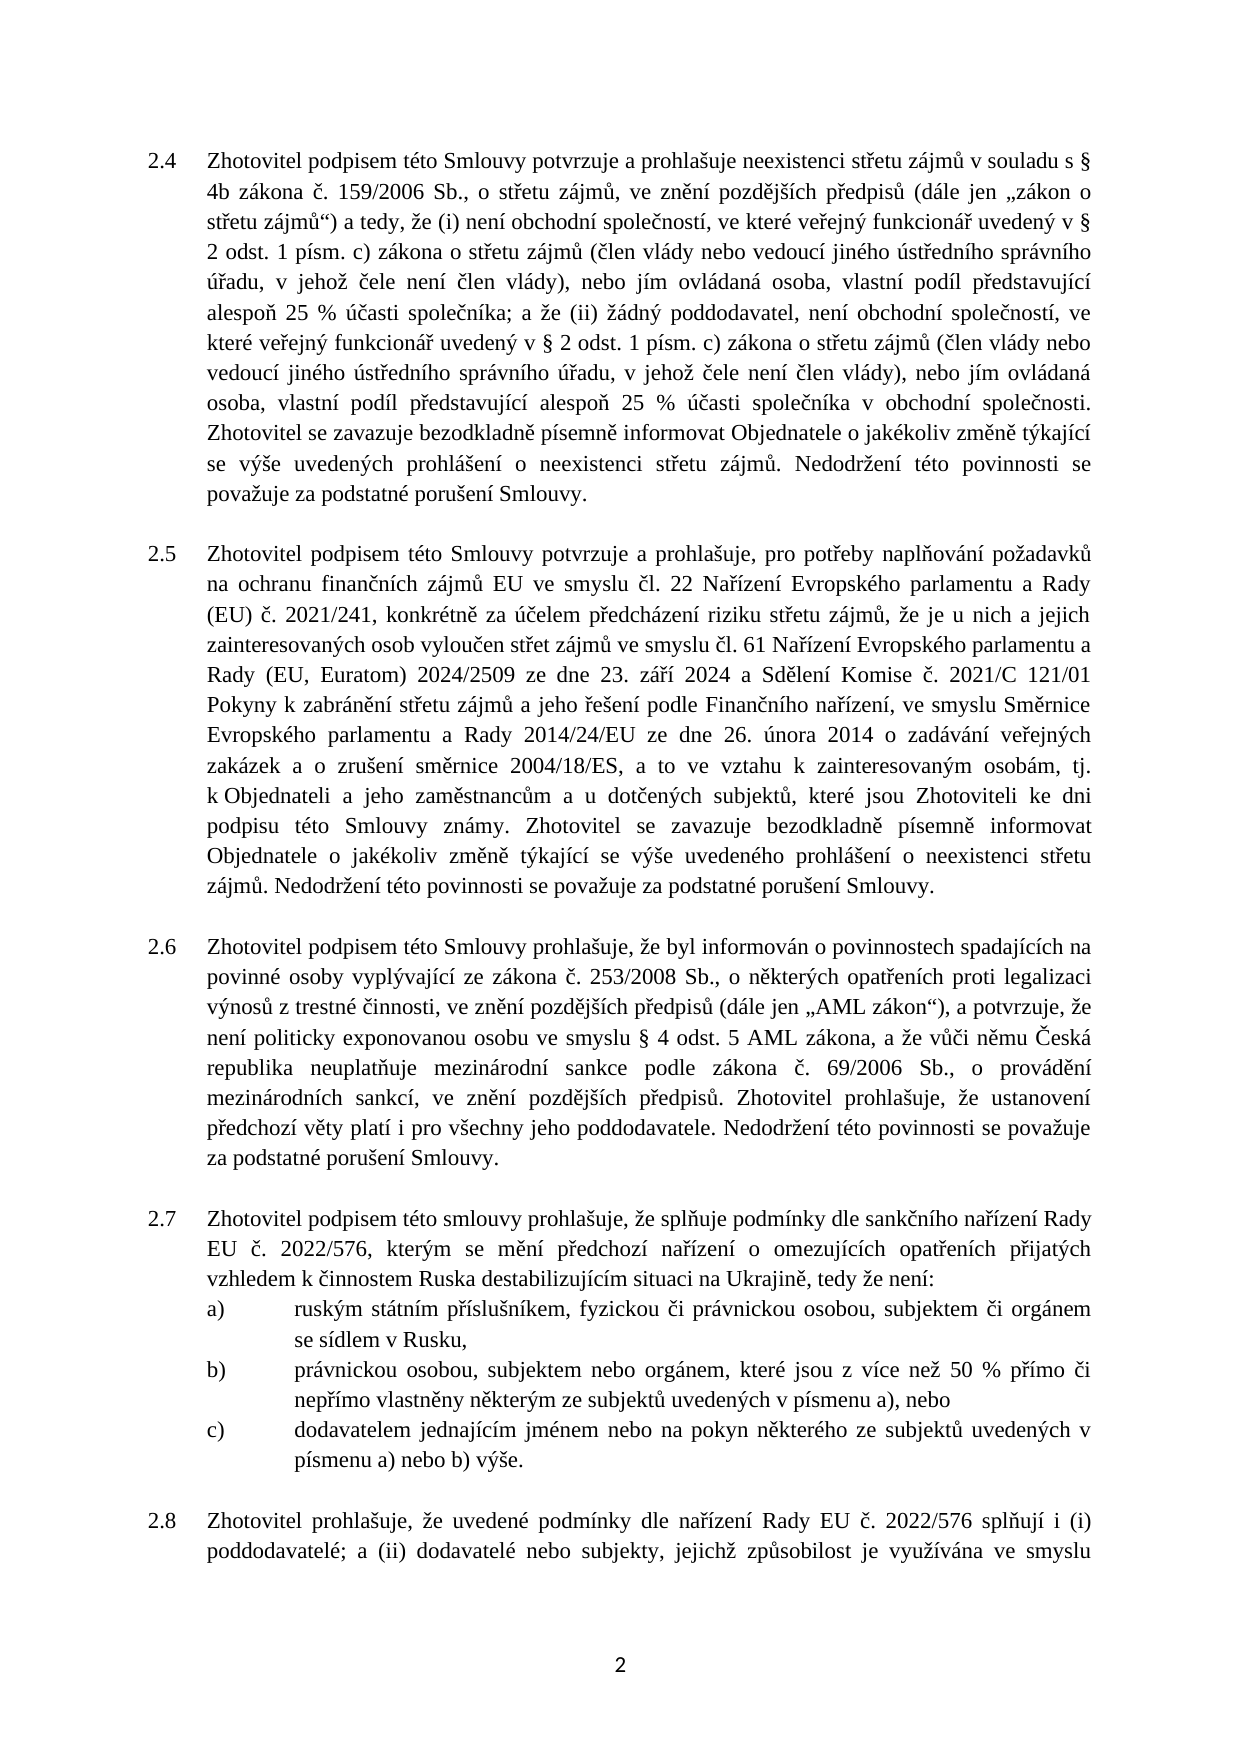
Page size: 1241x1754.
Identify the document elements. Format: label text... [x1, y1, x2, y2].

text a) ruským státním příslušníkem, fyzickou či právnickou osobou, subjektem či orgánem se sídlem v Rusku, [207, 1296, 1093, 1352]
text c) dodavatelem jednajícím jménem nebo na pokyn některého ze subjektů uvedených v písmenu a) nebo b) výše. [207, 1416, 1093, 1473]
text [148, 1507, 1093, 1563]
text 2.7 Zhotovitel podpisem této smlouvy prohlašuje, že splňuje podmínky dle sankčního nařízení Rady EU č. 2022/576, kterým se mění předchozí nařízení o omezujících opatřeních přijatých vzhledem k činnostem Ruska destabilizujícím situaci na Ukrajině, tedy že není: [148, 1205, 1093, 1292]
text 2.6 Zhotovitel podpisem této Smlouvy prohlašuje, že byl informován o povinnostech spadajících na povinné osoby vyplývající ze zákona č. 253/2008 Sb., o některých opatřeních proti legalizaci výnosů z trestné činnosti, ve znění pozdějších předpisů (dále jen „AML zákon“), a potvrzuje, že není politicky exponovanou osobu ve smyslu § 4 odst. 5 AML zákona, a že vůči němu Česká republika neuplatňuje mezinárodní sankce podle zákona č. 69/2006 Sb., o provádění mezinárodních sankcí, ve znění pozdějších předpisů. Zhotovitel prohlašuje, že ustanovení předchozí věty platí i pro všechny jeho poddodavatele. Nedodržení této povinnosti se považuje za podstatné porušení Smlouvy. [148, 933, 1093, 1171]
text 2.5 Zhotovitel podpisem této Smlouvy potvrzuje a prohlašuje, pro potřeby naplňování požadavků na ochranu finančních zájmů EU ve smyslu čl. 22 Nařízení Evropského parlamentu a Rady (EU) č. 2021/241, konkrétně za účelem předcházení riziku střetu zájmů, že je u nich a jejich zainteresovaných osob vyloučen střet zájmů ve smyslu čl. 61 Nařízení Evropského parlamentu a Rady (EU, Euratom) 2024/2509 ze dne 23. září 2024 a Sdělení Komise č. 2021/C 121/01 Pokyny k zabránění střetu zájmů a jeho řešení podle Finančního nařízení, ve smyslu Směrnice Evropského parlamentu a Rady 2014/24/EU ze dne 26. února 2014 o zadávání veřejných zakázek a o zrušení směrnice 2004/18/ES, a to ve vztahu k zainteresovaným osobám, tj. k Objednateli a jeho zaměstnancům a u dotčených subjektů, které jsou Zhotoviteli ke dni podpisu této Smlouvy známy. Zhotovitel se zavazuje bezodkladně písemně informovat Objednatele o jakékoliv změně týkající se výše uvedeného prohlášení o neexistenci střetu zájmů. Nedodržení této povinnosti se považuje za podstatné porušení Smlouvy. [148, 540, 1093, 899]
text b) právnickou osobou, subjektem nebo orgánem, které jsou z více než 50 % přímo či nepřímo vlastněny některým ze subjektů uvedených v písmenu a), nebo [207, 1356, 1093, 1412]
text 2.4 Zhotovitel podpisem této Smlouvy potvrzuje a prohlašuje neexistenci střetu zájmů v souladu s § 4b zákona č. 159/2006 Sb., o střetu zájmů, ve znění pozdějších předpisů (dále jen „zákon o střetu zájmů“) a tedy, že (i) není obchodní společností, ve které veřejný funkcionář uvedený v § 2 odst. 1 písm. c) zákona o střetu zájmů (člen vlády nebo vedoucí jiného ústředního správního úřadu, v jehož čele není člen vlády), nebo jím ovládaná osoba, vlastní podíl představující alespoň 25 % účasti společníka; a že (ii) žádný poddodavatel, není obchodní společností, ve které veřejný funkcionář uvedený v § 2 odst. 1 písm. c) zákona o střetu zájmů (člen vlády nebo vedoucí jiného ústředního správního úřadu, v jehož čele není člen vlády), nebo jím ovládaná osoba, vlastní podíl představující alespoň 25 % účasti společníka v obchodní společnosti. Zhotovitel se zavazuje bezodkladně písemně informovat Objednatele o jakékoliv změně týkající se výše uvedených prohlášení o neexistenci střetu zájmů. Nedodržení této povinnosti se považuje za podstatné porušení Smlouvy. [148, 148, 1093, 506]
